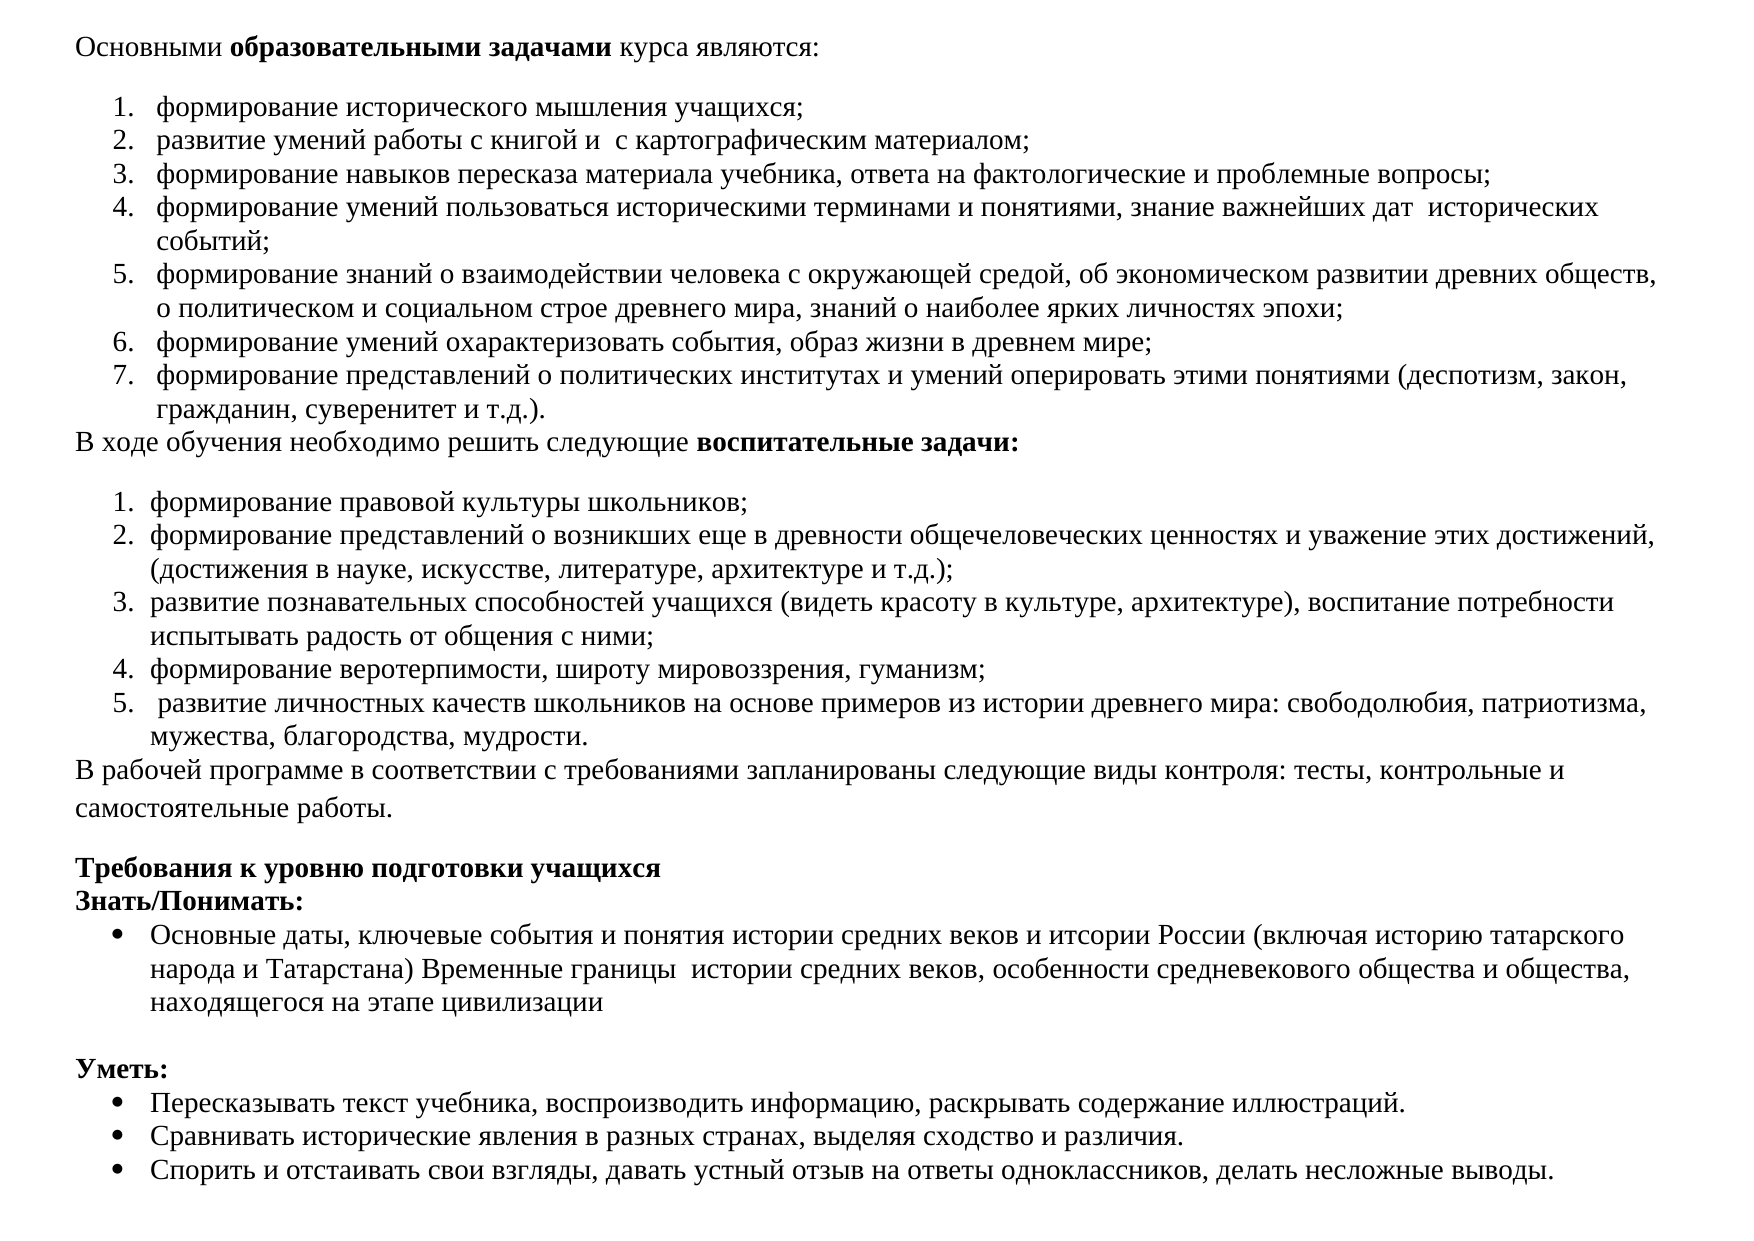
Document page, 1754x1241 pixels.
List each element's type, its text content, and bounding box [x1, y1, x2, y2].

text Знать/Понимать: [75, 883, 1679, 917]
text В ходе обучения необходимо решить следующие воспитательные задачи: [75, 424, 1679, 458]
list формирование представлений о политических институтах и умений оперировать этими понятиями (деспотизм, закон, гражданин, суверенитет и т.д.). [112, 357, 1679, 424]
list Спорить и отстаивать свои взгляды, давать устный отзыв на ответы одноклассников, делать несложные выводы. [112, 1152, 1679, 1186]
list формирование веротерпимости, широту мировоззрения, гуманизм; [112, 651, 1679, 685]
list формирование правовой культуры школьников; [112, 484, 1679, 517]
text В рабочей программе в соответствии с требованиями запланированы следующие виды контроля: тесты, контрольные и самостоятельные работы. [75, 752, 1679, 824]
list развитие умений работы с книгой и с картографическим материалом; [112, 122, 1679, 156]
list формирование навыков пересказа материала учебника, ответа на фактологические и проблемные вопросы; [112, 156, 1679, 189]
list формирование умений охарактеризовать события, образ жизни в древнем мире; [112, 324, 1679, 357]
list Пересказывать текст учебника, воспроизводить информацию, раскрывать содержание иллюстраций. [112, 1085, 1679, 1118]
list формирование знаний о взаимодействии человека с окружающей средой, об экономическом развитии древних обществ, о политическом и социальном строе древнего мира, знаний о наиболее ярких личностях эпохи; [112, 257, 1679, 324]
list развитие личностных качеств школьников на основе примеров из истории древнего мира: свободолюбия, патриотизма, мужества, благородства, мудрости. [112, 685, 1679, 752]
text Требования к уровню подготовки учащихся [75, 850, 1679, 883]
list формирование представлений о возникших еще в древности общечеловеческих ценностях и уважение этих достижений, (достижения в науке, искусстве, литературе, архитектуре и т.д.); [112, 517, 1679, 584]
list формирование исторического мышления учащихся; [112, 89, 1679, 122]
list развитие познавательных способностей учащихся (видеть красоту в культуре, архитектуре), воспитание потребности испытывать радость от общения с ними; [112, 584, 1679, 651]
list формирование умений пользоваться историческими терминами и понятиями, знание важнейших дат исторических событий; [112, 189, 1679, 257]
list Основные даты, ключевые события и понятия истории средних веков и итсории России (включая историю татарского народа и Татарстана) Временные границы истории средних веков, особенности средневекового общества и общества, находящегося на этапе цивилизации [112, 917, 1679, 1018]
text Уметь: [75, 1051, 1679, 1085]
list Сравнивать исторические явления в разных странах, выделяя сходство и различия. [112, 1118, 1679, 1152]
text Основными образовательными задачами курса являются: [75, 29, 1679, 63]
